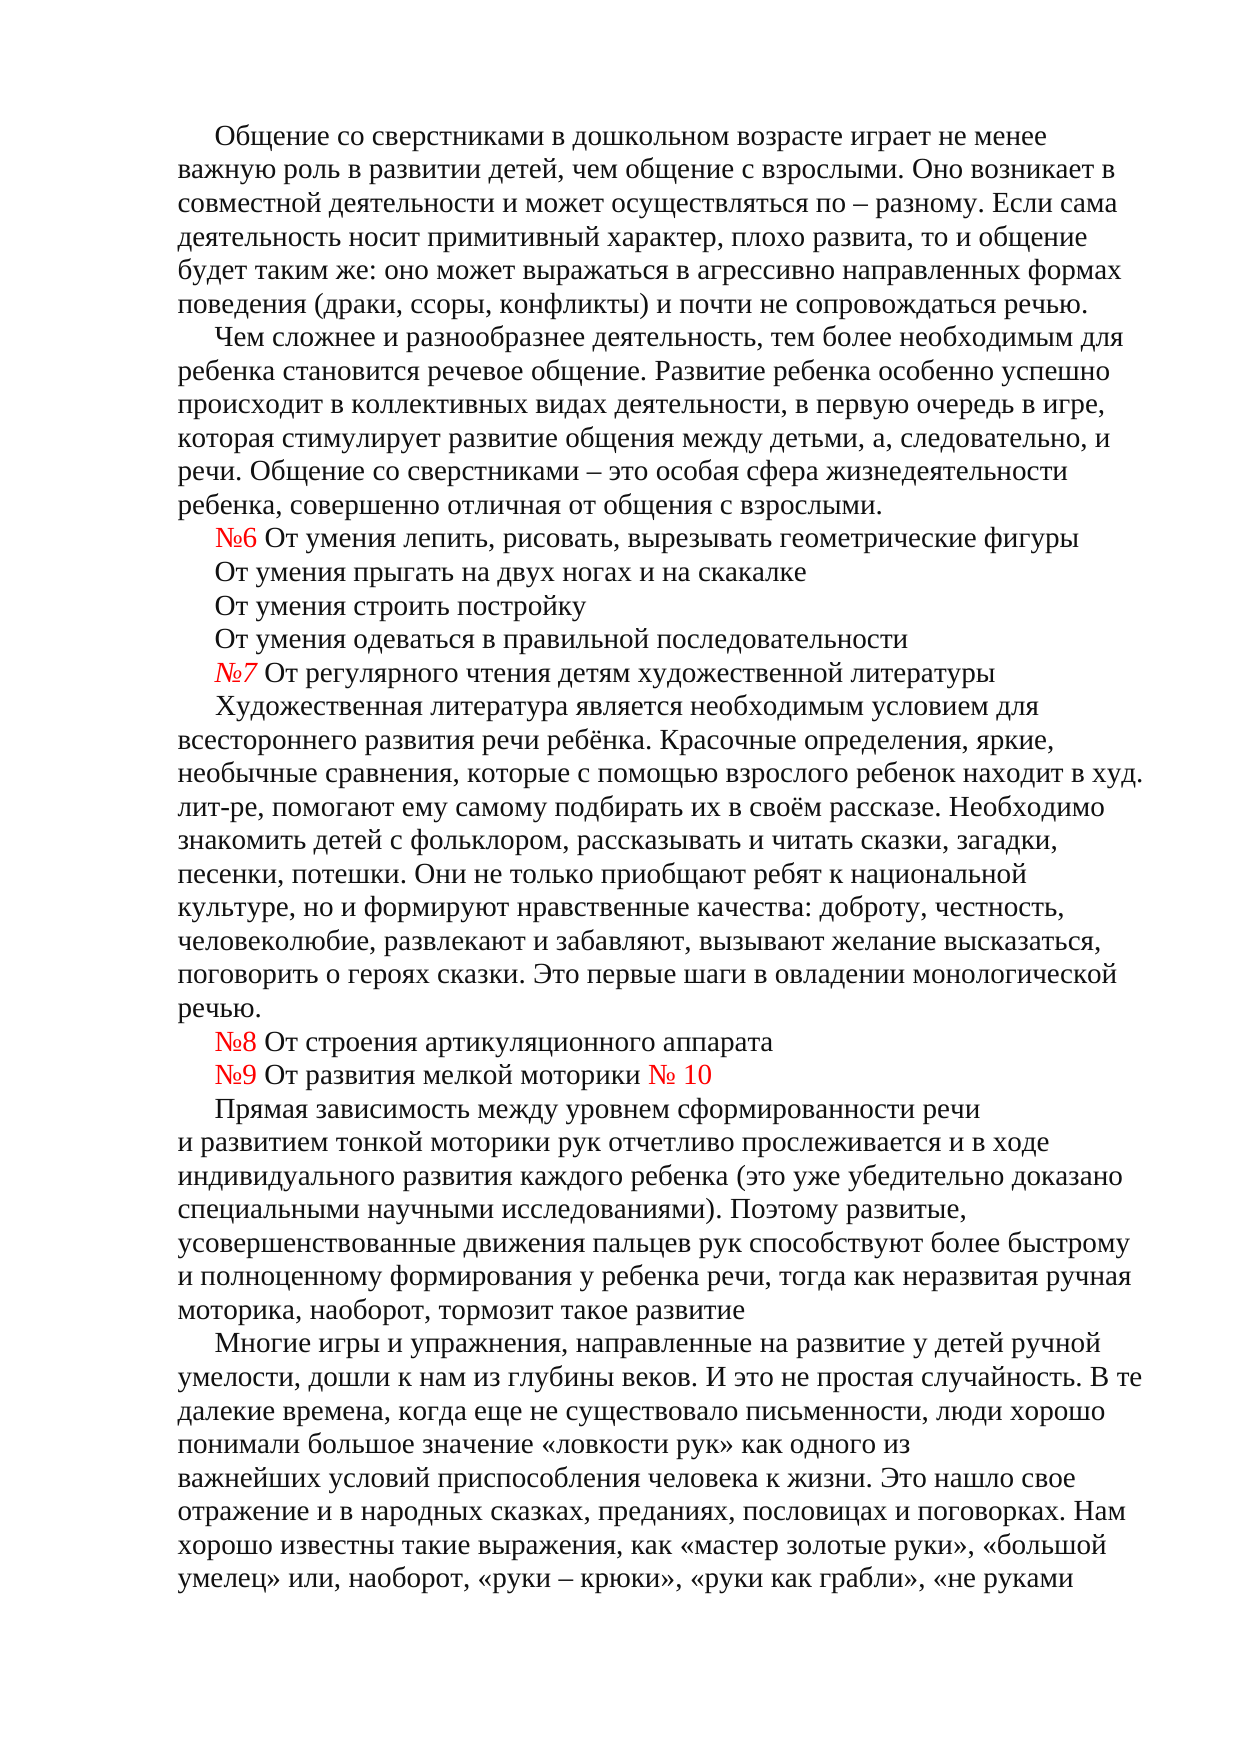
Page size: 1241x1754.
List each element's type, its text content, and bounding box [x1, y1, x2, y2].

text №6 От умения лепить, рисовать, вырезывать геометрические фигуры [177, 521, 1152, 554]
text От умения одеваться в правильной последовательности [177, 621, 1152, 655]
text Художественная литература является необходимым условием для всестороннего развития речи ребёнка. Красочные определения, яркие, необычные сравнения, которые с помощью взрослого ребенок находит в худ. лит-ре, помогают ему самому подбирать их в своём рассказе. Необходимо знакомить детей с фольклором, рассказывать и читать сказки, загадки, песенки, потешки. Они не только приобщают ребят к национальной культуре, но и формируют нравственные качества: доброту, честность, человеколюбие, развлекают и забавляют, вызывают желание высказаться, поговорить о героях сказки. Это первые шаги в овладении монологической речью. [177, 688, 1152, 1024]
text №8 От строения артикуляционного аппарата [177, 1024, 1152, 1057]
text Прямая зависимость между уровнем сформированности речи и развитием тонкой моторики рук отчетливо прослеживается и в ходе индивидуального развития каждого ребенка (это уже убедительно доказано специальными научными исследованиями). Поэтому развитые, усовершенствованные движения пальцев рук способствуют более быстрому и полноценному формирования у ребенка речи, тогда как неразвитая ручная моторика, наоборот, тормозит такое развитие [177, 1091, 1152, 1326]
text От умения строить постройку [177, 588, 1152, 621]
text Чем сложнее и разнообразнее деятельность, тем более необходимым для ребенка становится речевое общение. Развитие ребенка особенно успешно происходит в коллективных видах деятельности, в первую очередь в игре, которая стимулирует развитие общения между детьми, а, следовательно, и речи. Общение со сверстниками – это особая сфера жизнедеятельности ребенка, совершенно отличная от общения с взрослыми. [177, 319, 1152, 521]
text №7 От регулярного чтения детям художественной литературы [177, 655, 1152, 688]
text Общение со сверстниками в дошкольном возрасте играет не менее важную роль в развитии детей, чем общение с взрослыми. Оно возникает в совместной деятельности и может осуществляться по – разному. Если сама деятельность носит примитивный характер, плохо развита, то и общение будет таким же: оно может выражаться в агрессивно направленных формах поведения (драки, ссоры, конфликты) и почти не сопровождаться речью. [177, 118, 1152, 319]
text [177, 1326, 1152, 1594]
text От умения прыгать на двух ногах и на скакалке [177, 554, 1152, 588]
text №9 От развития мелкой моторики № 10 [177, 1057, 1152, 1091]
